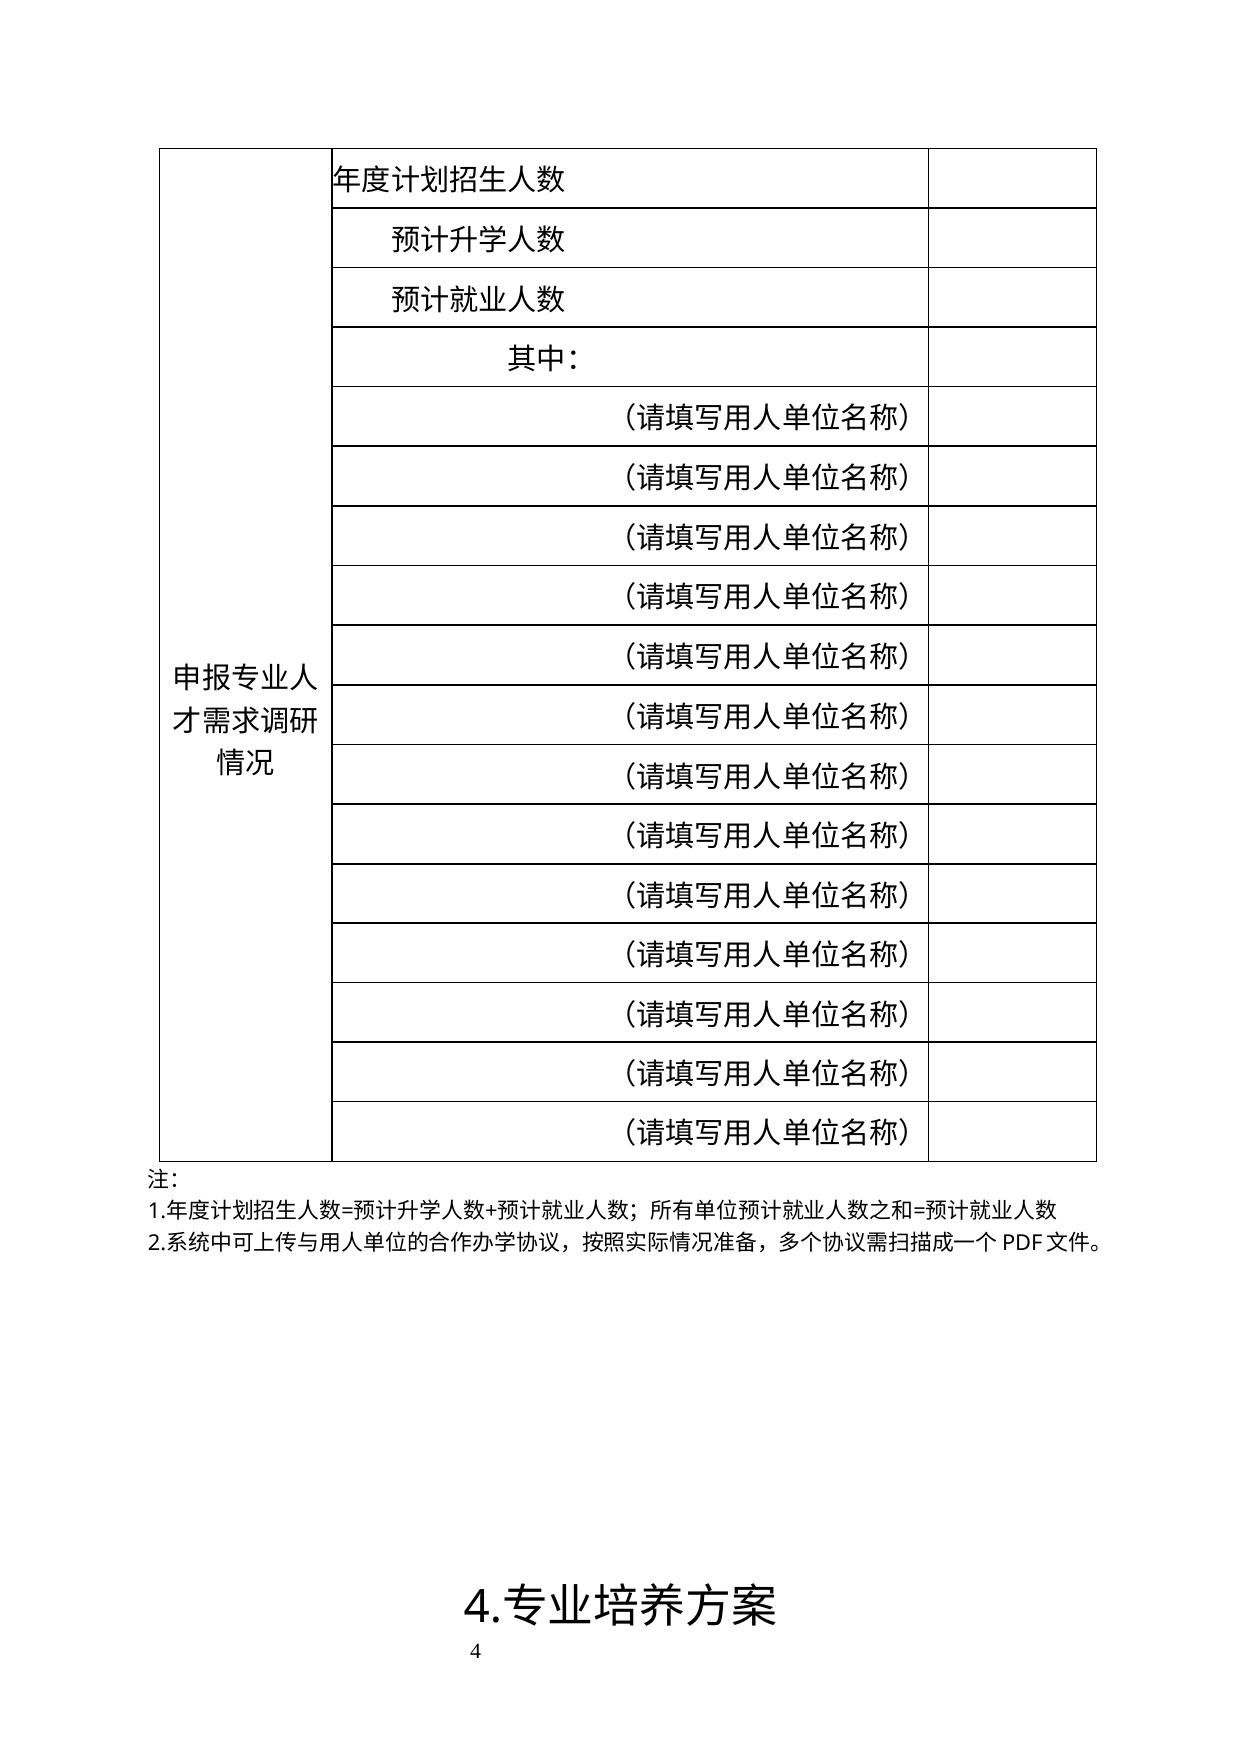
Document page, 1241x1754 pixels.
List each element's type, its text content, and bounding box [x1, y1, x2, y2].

table_cell 其中： [333, 328, 928, 386]
table_cell [929, 1102, 1096, 1161]
table_cell [929, 209, 1096, 267]
table_cell （请填写用人单位名称） [333, 745, 928, 803]
table_cell （请填写用人单位名称） [333, 566, 928, 624]
table_cell [929, 387, 1096, 445]
table_cell （请填写用人单位名称） [333, 507, 928, 564]
table_cell （请填写用人单位名称） [333, 983, 928, 1041]
table_cell [929, 328, 1096, 386]
table_cell （请填写用人单位名称） [333, 1043, 928, 1101]
table_cell [929, 924, 1096, 982]
text 4.专业培养方案 [148, 1569, 1092, 1636]
table_cell [929, 745, 1096, 803]
table_cell [929, 447, 1096, 505]
table_cell （请填写用人单位名称） [333, 805, 928, 863]
table_cell [929, 149, 1096, 207]
table_cell [929, 507, 1096, 564]
table_cell （请填写用人单位名称） [333, 387, 928, 445]
table_cell [929, 268, 1096, 326]
table_cell [929, 865, 1096, 922]
table_cell （请填写用人单位名称） [333, 447, 928, 505]
table_cell [929, 686, 1096, 744]
table_cell （请填写用人单位名称） [333, 686, 928, 744]
table_cell （请填写用人单位名称） [333, 865, 928, 922]
table_cell [929, 983, 1096, 1041]
text 2.系统中可上传与用人单位的合作办学协议，按照实际情况准备，多个协议需扫描成一个PDF文件。 [148, 1225, 1092, 1257]
table_cell 申报专业人才需求调研情况 [160, 149, 331, 1161]
table_cell [929, 626, 1096, 684]
table_cell 预计升学人数 [333, 209, 928, 267]
table_cell （请填写用人单位名称） [333, 626, 928, 684]
table_cell 年度计划招生人数 [333, 149, 928, 207]
table_cell [929, 1043, 1096, 1101]
table_cell 预计就业人数 [333, 268, 928, 326]
table_cell [929, 805, 1096, 863]
table_cell （请填写用人单位名称） [333, 924, 928, 982]
table_cell （请填写用人单位名称） [333, 1102, 928, 1161]
text 注： [148, 1162, 1092, 1193]
text 1.年度计划招生人数=预计升学人数+预计就业人数；所有单位预计就业人数之和=预计就业人数 [148, 1193, 1092, 1225]
table_cell [929, 566, 1096, 624]
